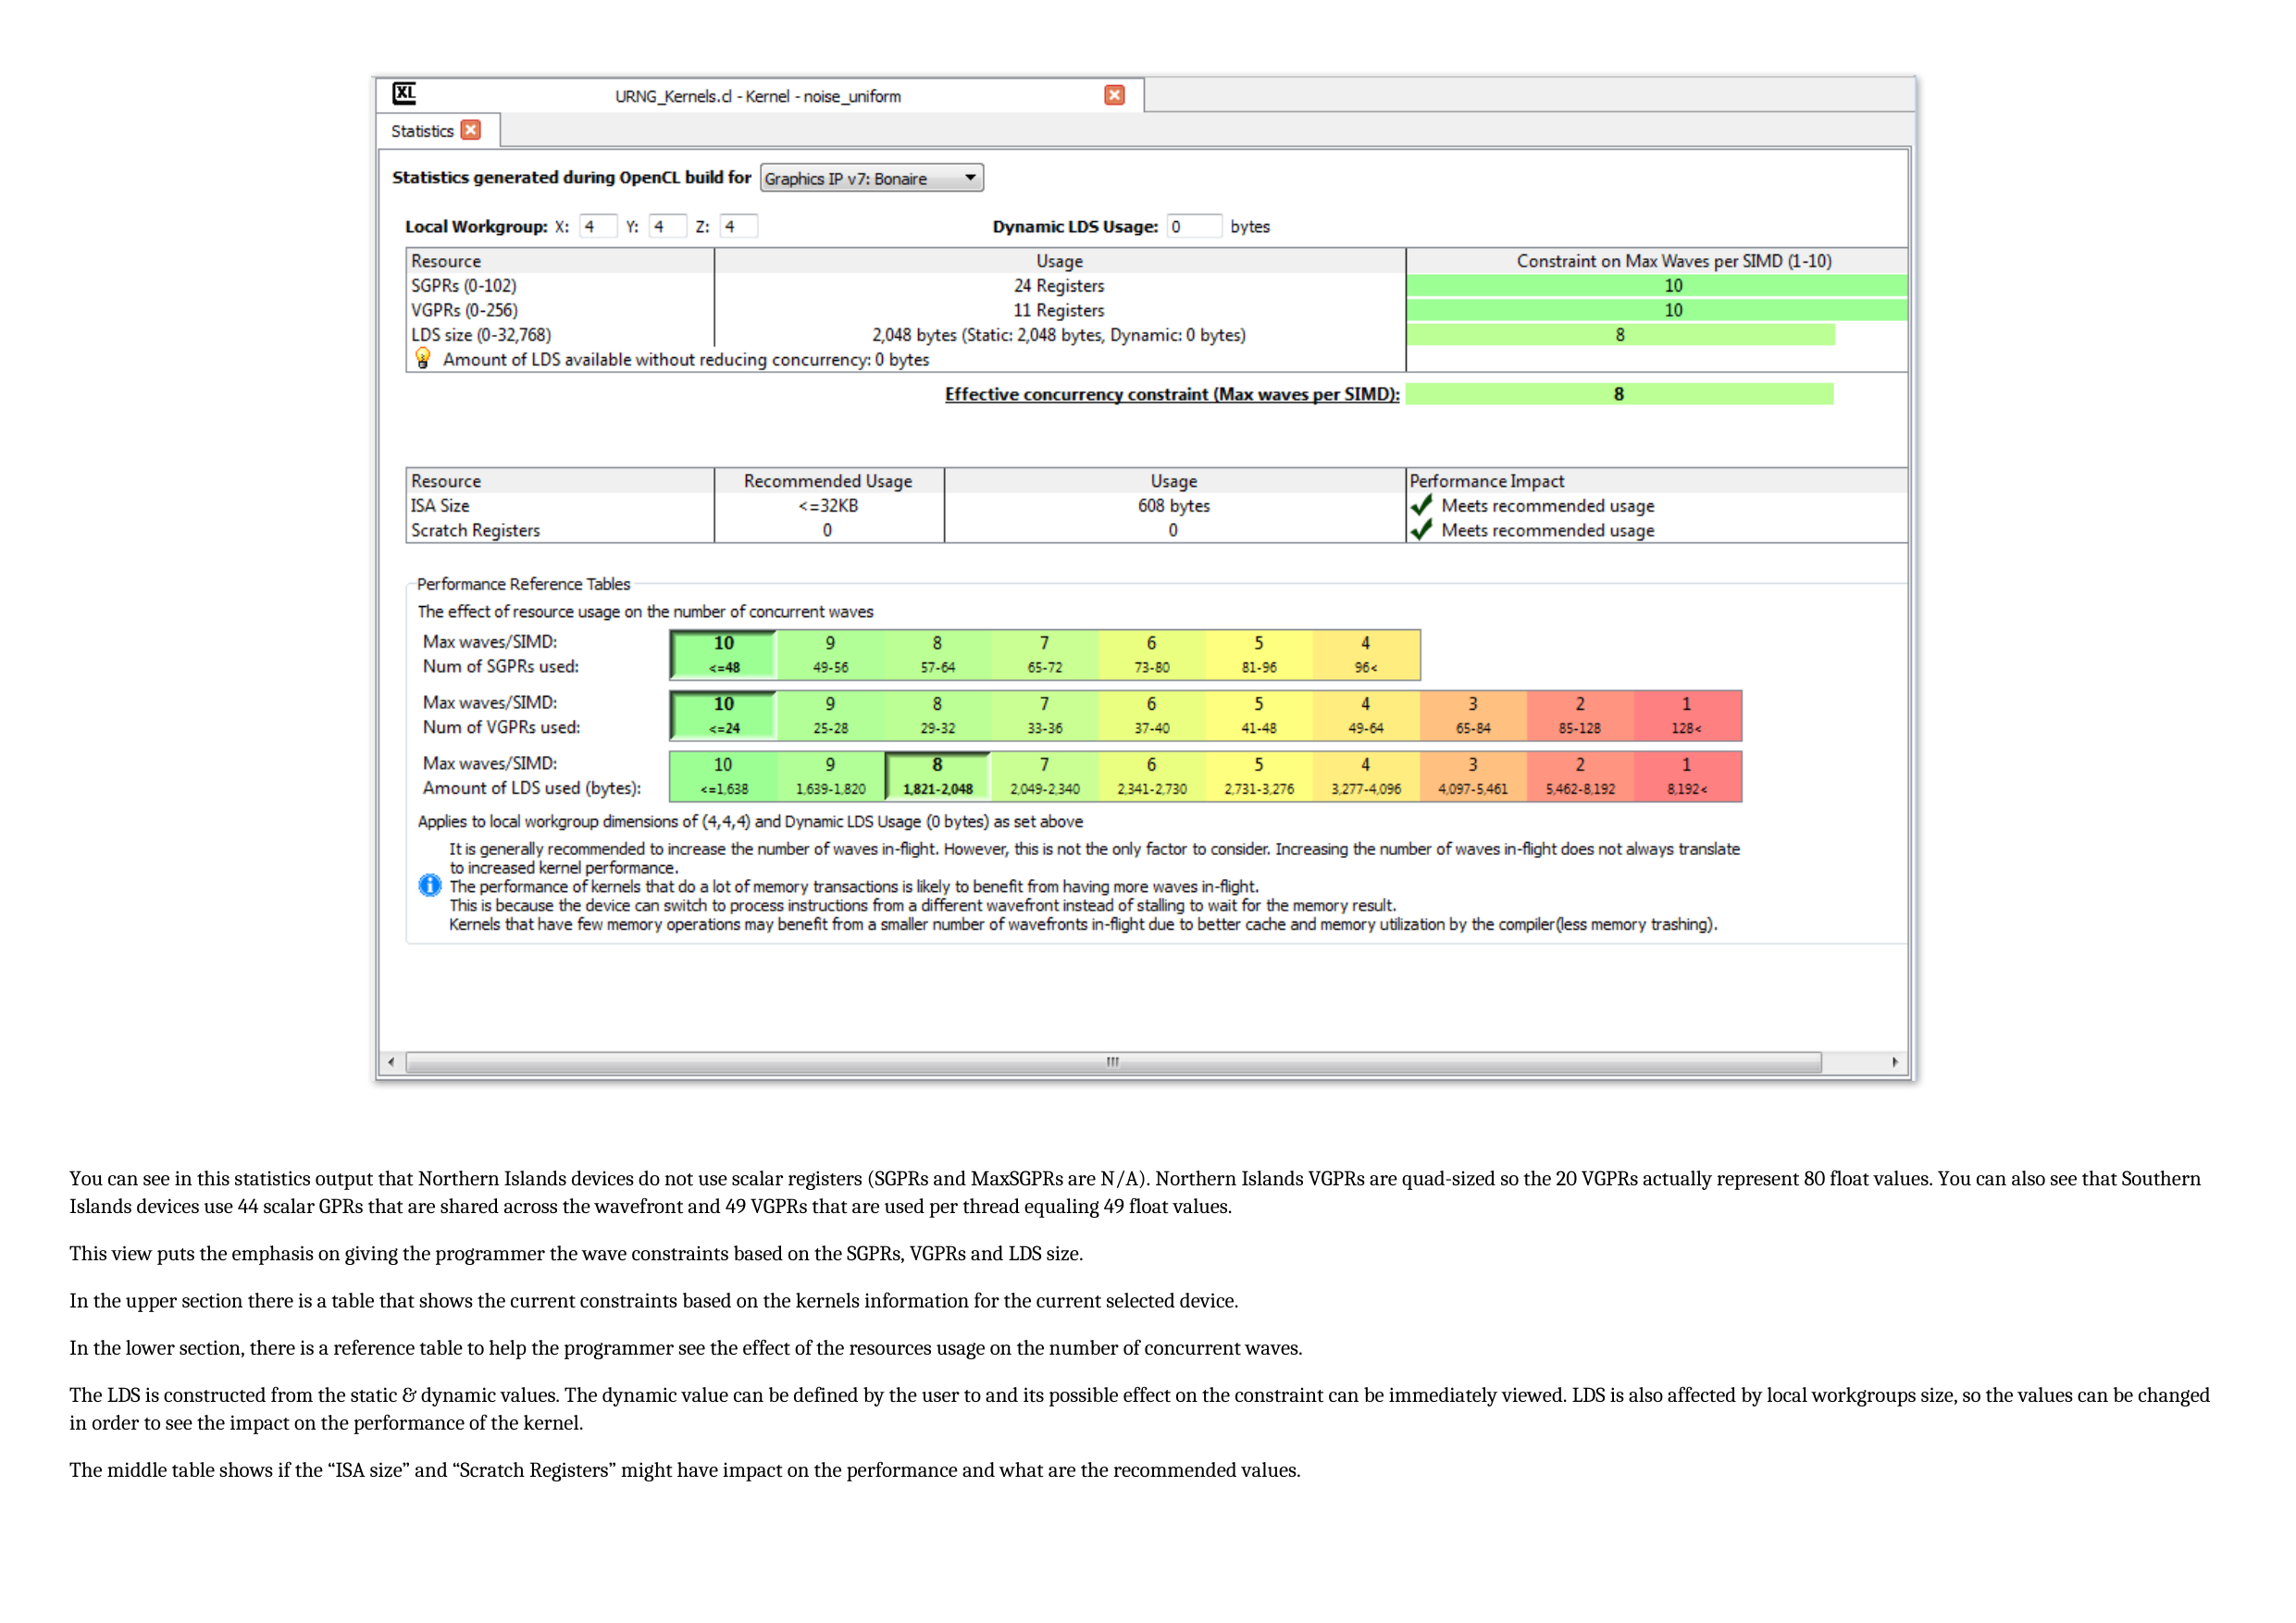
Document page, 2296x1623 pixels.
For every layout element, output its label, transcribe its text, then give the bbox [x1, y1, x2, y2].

picture [371, 75, 1917, 1081]
text The LDS is constructed from the static & dynamic values. The dynamic value can be defined by the user to and its possible effect on the constraint can be immediately viewed. LDS is also affected by local workgroups size, so the values can be changed in order to see the impact on the performance of the kernel. [69, 1383, 2226, 1435]
text In the upper section there is a table that shows the current constraints based on the kernels information for the current selected device. [69, 1289, 2226, 1313]
text This view puts the emphasis on giving the programmer the wave constraints based on the SGPRs, VGPRs and LDS size. [69, 1242, 2226, 1266]
text In the lower section, there is a reference table to help the programmer see the effect of the resources usage on the number of concurrent waves. [69, 1336, 2226, 1360]
text You can see in this statistics output that Northern Islands devices do not use scalar registers (SGPRs and MaxSGPRs are N/A). Northern Islands VGPRs are quad-sized so the 20 VGPRs actually represent 80 float values. You can also see that Southern Islands devices use 44 scalar GPRs that are shared across the wavefront and 49 VGPRs that are used per thread equaling 49 float values. [69, 1167, 2226, 1219]
text The middle table shows if the “ISA size” and “Scratch Registers” might have impact on the performance and what are the recommended values. [69, 1458, 2226, 1482]
